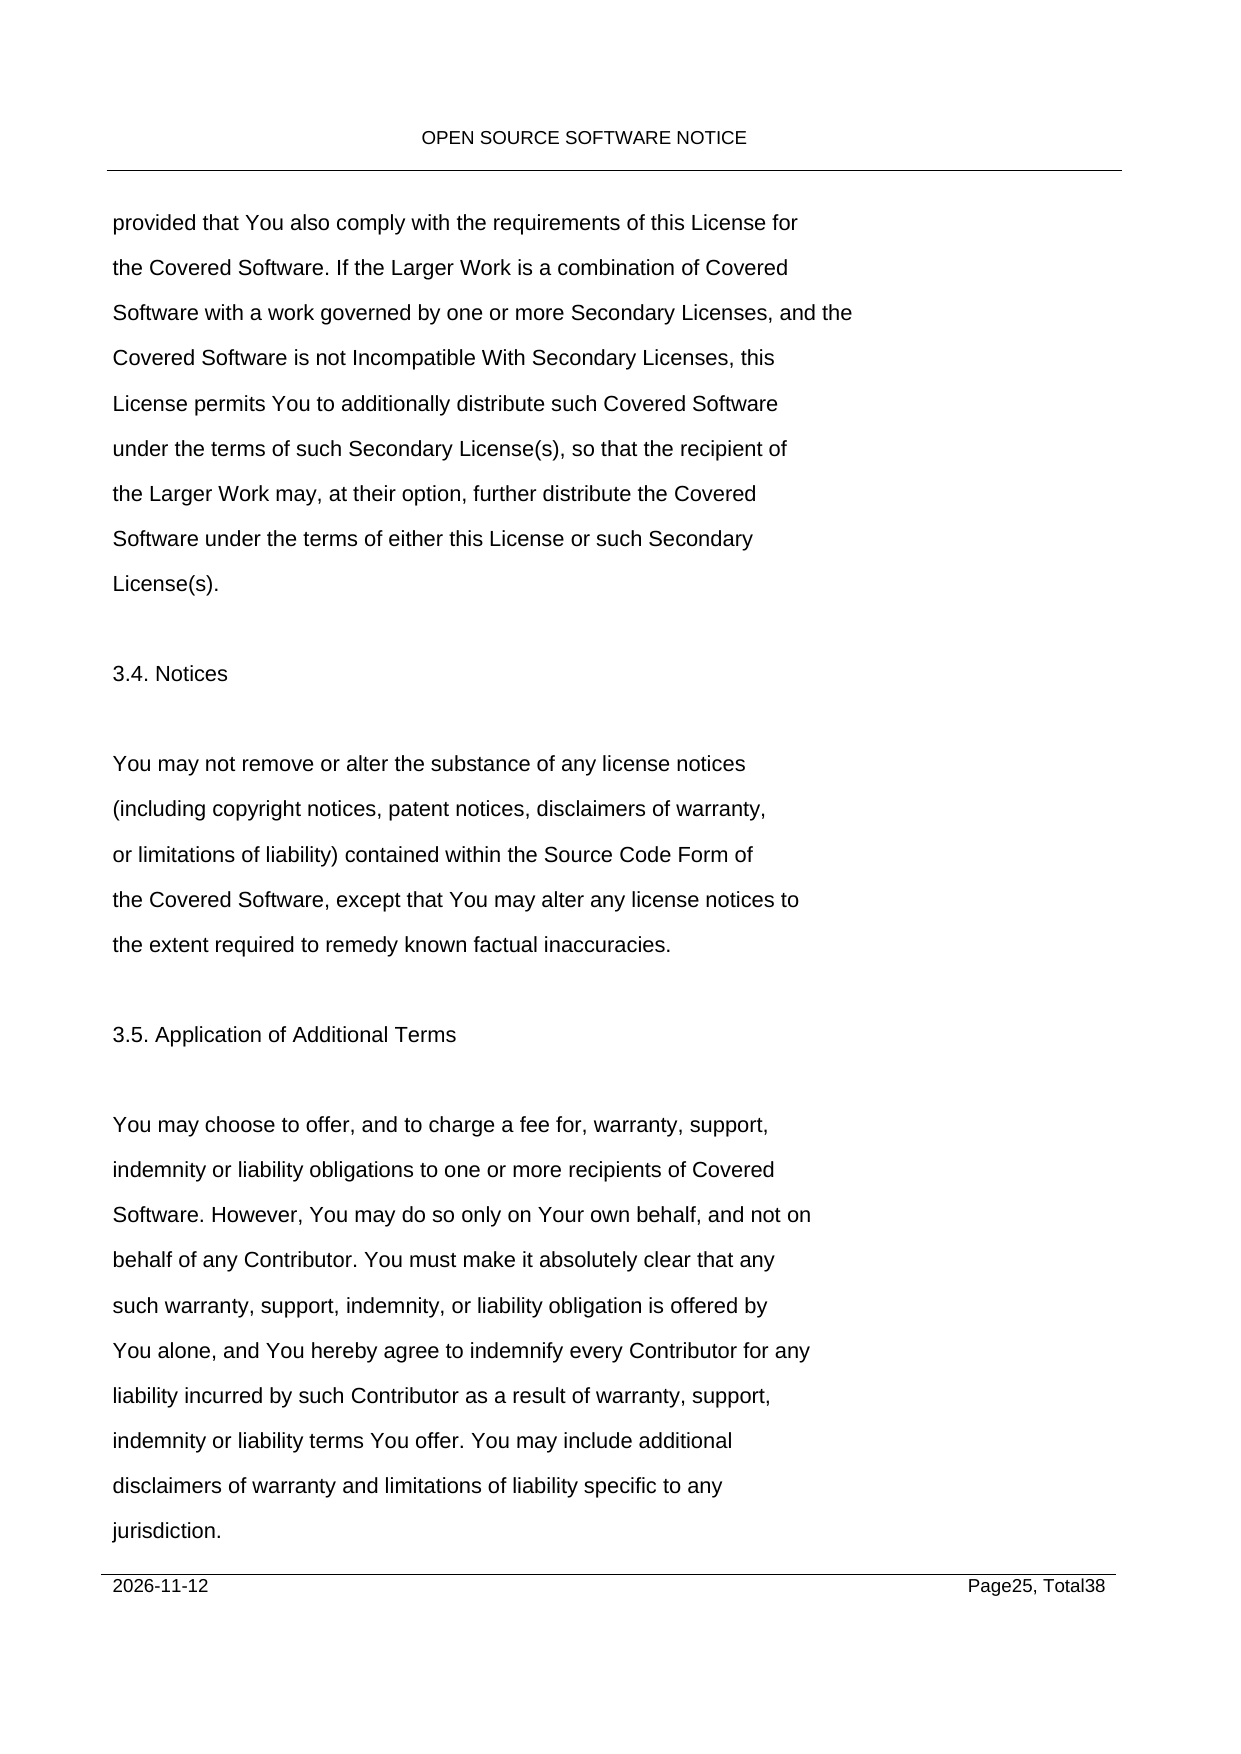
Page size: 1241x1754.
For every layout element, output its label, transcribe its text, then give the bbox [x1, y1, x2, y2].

text 3.4. Notices [112, 657, 1128, 690]
text (including copyright notices, patent notices, disclaimers of warranty, [112, 793, 1128, 825]
text You may choose to offer, and to charge a fee for, warranty, support, [112, 1108, 1128, 1141]
text the Covered Software, except that You may alter any license notices to [112, 883, 1128, 915]
text Software with a work governed by one or more Secondary Licenses, and the [112, 297, 1128, 329]
text liability incurred by such Contributor as a result of warranty, support, [112, 1379, 1128, 1412]
text indemnity or liability obligations to one or more recipients of Covered [112, 1153, 1128, 1186]
text or limitations of liability) contained within the Source Code Form of [112, 838, 1128, 870]
text disclaimers of warranty and limitations of liability specific to any [112, 1469, 1128, 1502]
text Software under the terms of either this License or such Secondary [112, 522, 1128, 554]
text under the terms of such Secondary License(s), so that the recipient of [112, 432, 1128, 464]
text Software. However, You may do so only on Your own behalf, and not on [112, 1199, 1128, 1231]
text the extent required to remedy known factual inaccuracies. [112, 928, 1128, 961]
text Covered Software is not Incompatible With Secondary Licenses, this [112, 342, 1128, 374]
text You alone, and You hereby agree to indemnify every Contributor for any [112, 1334, 1128, 1366]
text jurisdiction. [112, 1514, 1128, 1547]
text the Larger Work may, at their option, further distribute the Covered [112, 477, 1128, 509]
text indemnity or liability terms You offer. You may include additional [112, 1424, 1128, 1457]
text License permits You to additionally distribute such Covered Software [112, 387, 1128, 419]
text the Covered Software. If the Larger Work is a combination of Covered [112, 251, 1128, 284]
text License(s). [112, 567, 1128, 600]
text provided that You also comply with the requirements of this License for [112, 206, 1128, 239]
text 3.5. Application of Additional Terms [112, 1018, 1128, 1051]
text You may not remove or alter the substance of any license notices [112, 748, 1128, 780]
text such warranty, support, indemnity, or liability obligation is offered by [112, 1289, 1128, 1321]
text behalf of any Contributor. You must make it absolutely clear that any [112, 1244, 1128, 1276]
